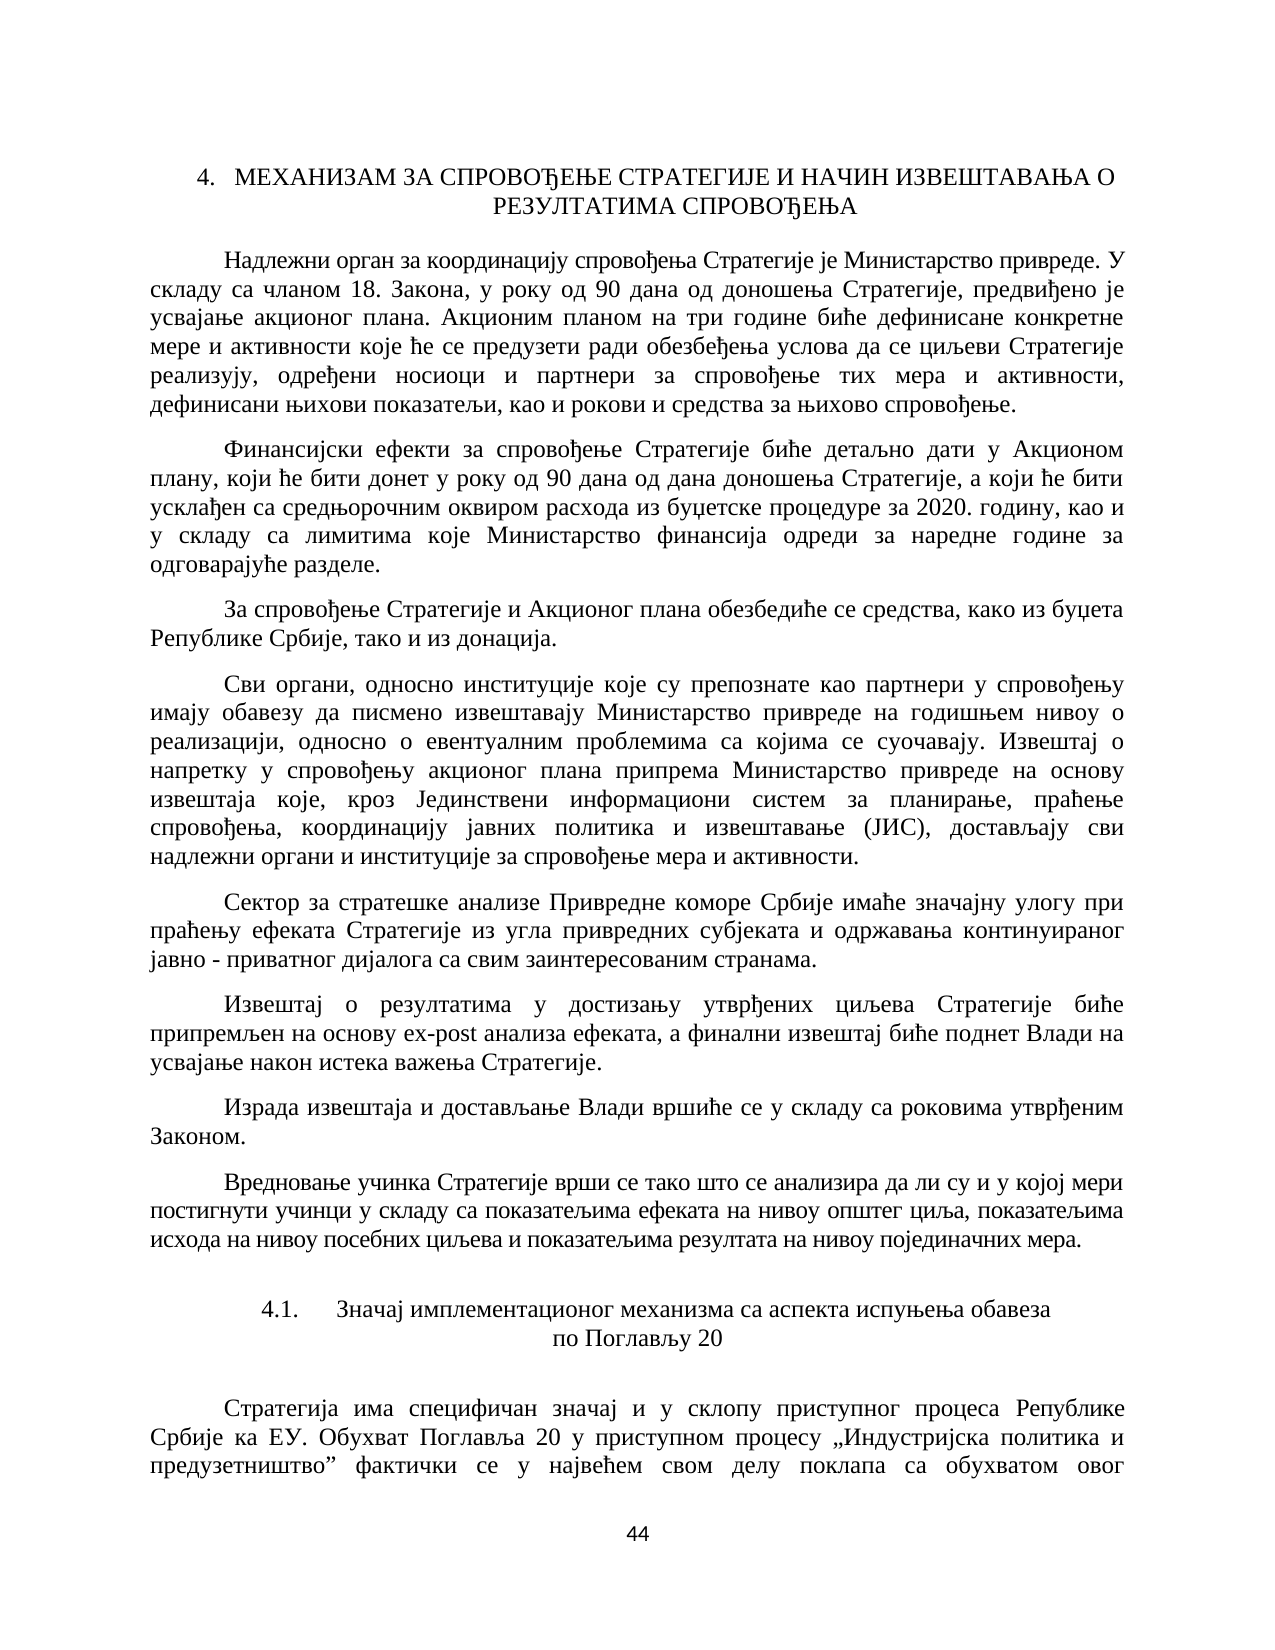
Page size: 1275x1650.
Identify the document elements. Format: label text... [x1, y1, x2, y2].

text Израда извештаја и достављање Влади вршиће се у складу са роковима утврђеним Законом. [150, 1092, 1125, 1150]
text Извештај о резултатима у достизању утврђених циљева Стратегије биће припремљен на основу ex-post анализа ефекaта, а финални извештај биће поднет Влади на усвајање након истека важења Стратегије. [150, 989, 1125, 1076]
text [150, 1393, 1125, 1479]
text Финансијски ефекти за спровођење Стратегије биће детаљно дати у Акционом плану, који ће бити донет у року од 90 дана од дана доношења Стратегије, а који ће бити усклађен са средњорочним оквиром расхода из буџетске процедуре за 2020. годину, као и у складу са лимитима које Министарство финансија одреди за наредне године за одговарајуће разделе. [150, 434, 1125, 578]
text Сви органи, односно институције које су препознате као партнери у спровођењу имају обавезу да писмено извештавају Министарство привреде на годишњем нивоу о реализацији, односно о евентуалним проблемима са којима се суочавају. Извештај о напретку у спровођењу акционог плана припрема Министарство привреде на основу извештаја које, кроз Јединствени информациони систем за планирање, праћење спровођења, координацију јавних политика и извештавање (ЈИС), достављају сви надлежни органи и институције за спровођење мера и активности. [150, 669, 1125, 870]
subtitle Значај имплементационог механизма са аспекта испуњења обавеза [187, 1294, 1125, 1323]
text Надлежни орган за координацију спровођења Стратегије је Министарство привреде. У складу са чланом 18. Закона, у року од 90 дана од доношења Стратегије, предвиђено је усвајање акционог плана. Акционим планом на три године биће дефинисане конкретне мере и активности које ће се предузети ради обезбеђења услова да се циљеви Стратегије реализују, одређени носиоци и партнери за спровођење тих мера и активности, дефинисани њихови показатељи, као и рокови и средства за њихово спровођење. [150, 245, 1125, 417]
subtitle МЕХАНИЗАМ ЗА СПРОВОЂЕЊЕ СТРАТЕГИЈЕ И НАЧИН ИЗВЕШТАВАЊА О РЕЗУЛТАТИМА СПРОВОЂЕЊА [187, 162, 1125, 220]
text За спровођење Стратегије и Акционог плана обезбедиће се средства, како из буџета Републике Србије, тако и из донација. [150, 594, 1125, 652]
text Вредновање учинка Стратегије врши се тако што се анализира да ли су и у којој мери постигнути учинци у складу са показатељима ефеката на нивоу општег циља, показатељима исхода на нивоу посебних циљева и показатељима резултата на нивоу појединачних мера. [150, 1167, 1125, 1253]
text Сектор за стратешке анализе Привредне коморе Србије имаће значајну улогу при праћењу ефеката Стратегије из угла привредних субјеката и одржавања континуираног јавно - приватног дијалога са свим заинтересованим странама. [150, 887, 1125, 973]
subtitle по Поглављу 20 [150, 1323, 1125, 1352]
